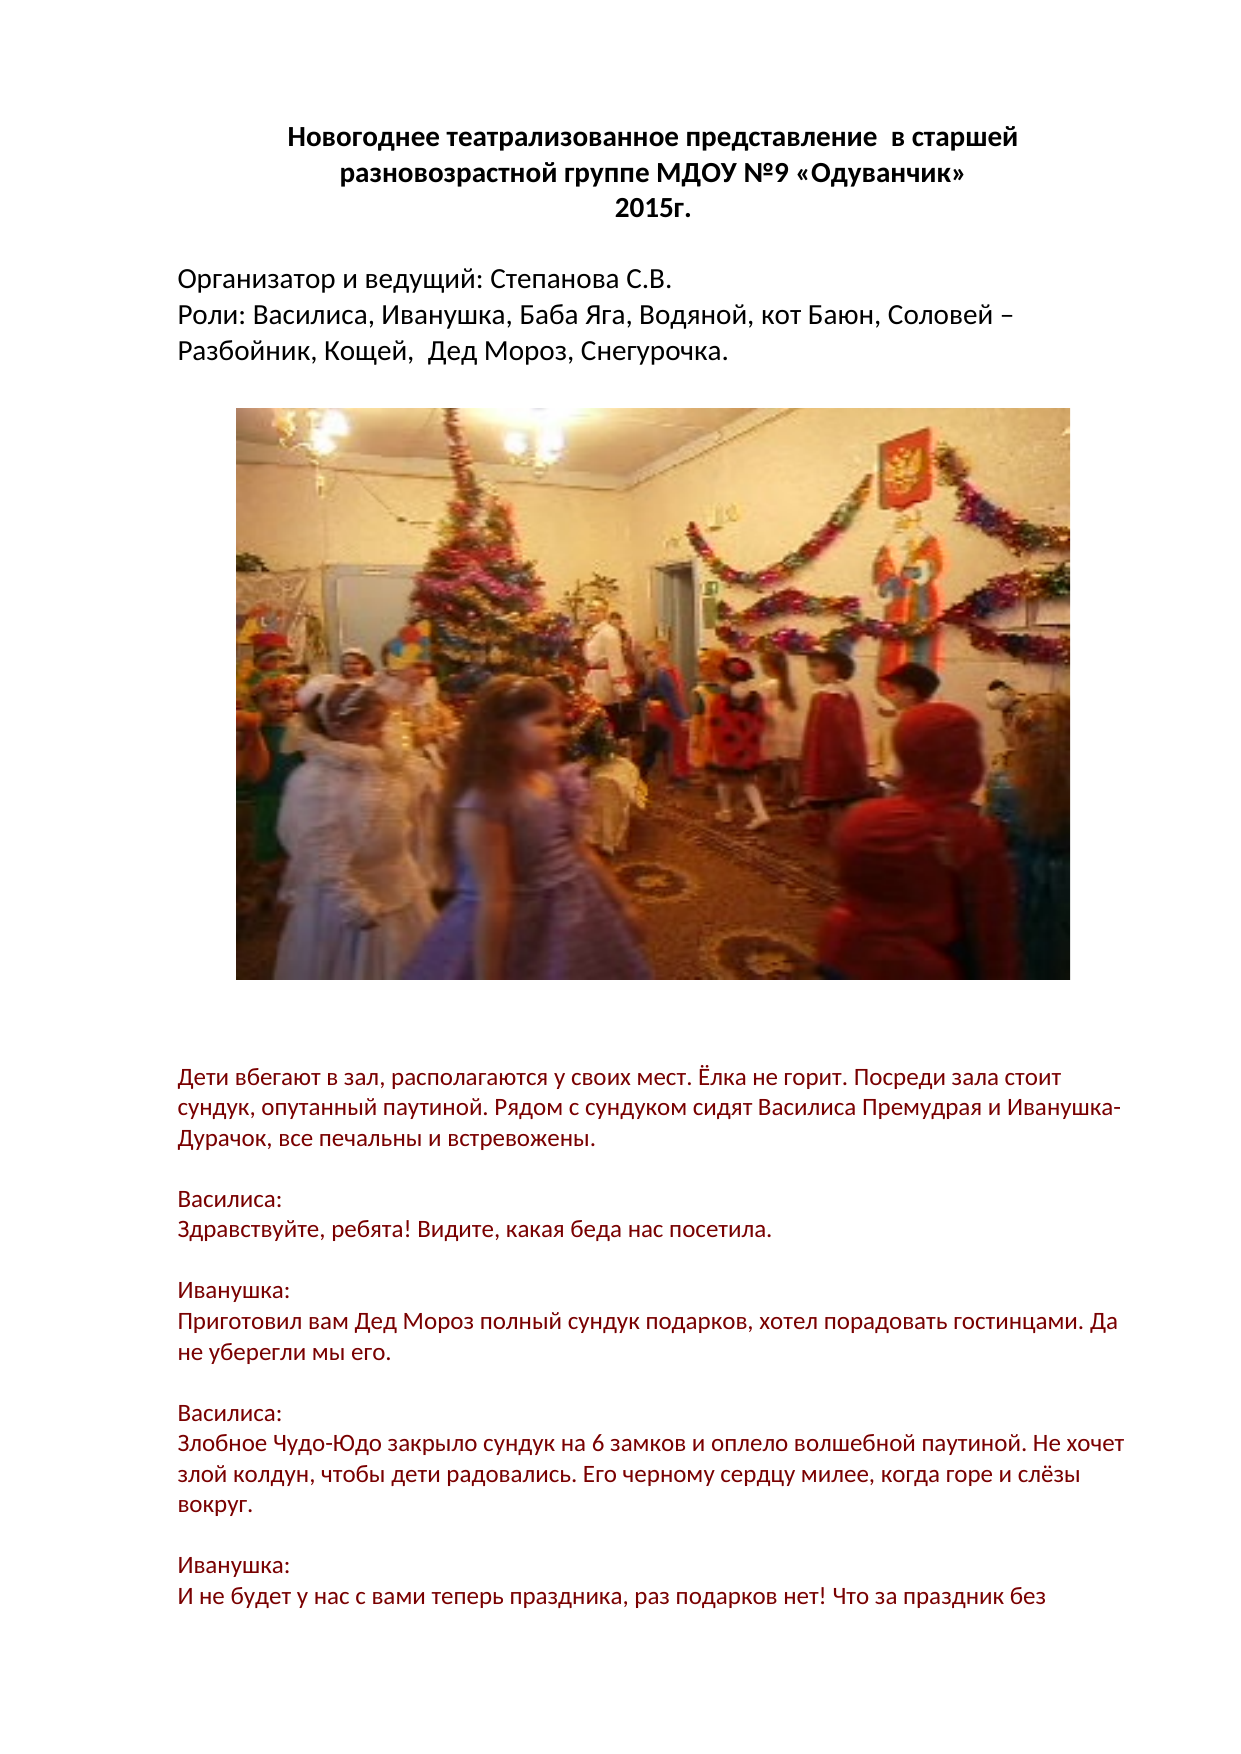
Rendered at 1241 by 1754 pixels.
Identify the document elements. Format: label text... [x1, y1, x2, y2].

picture [236, 408, 1071, 980]
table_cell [166, 1061, 1140, 1610]
table_header Новогоднее театрализованное представление в старшей разновозрастной группе МДОУ №9 «Одуванчик» 2015г. Организатор и ведущий: Степанова С.В. Роли: Василиса, Иванушка, Баба Яга, Водяной, кот Баюн, Соловей – Разбойник, Кощей, Дед Мороз, Снегурочка. [166, 118, 1140, 1061]
